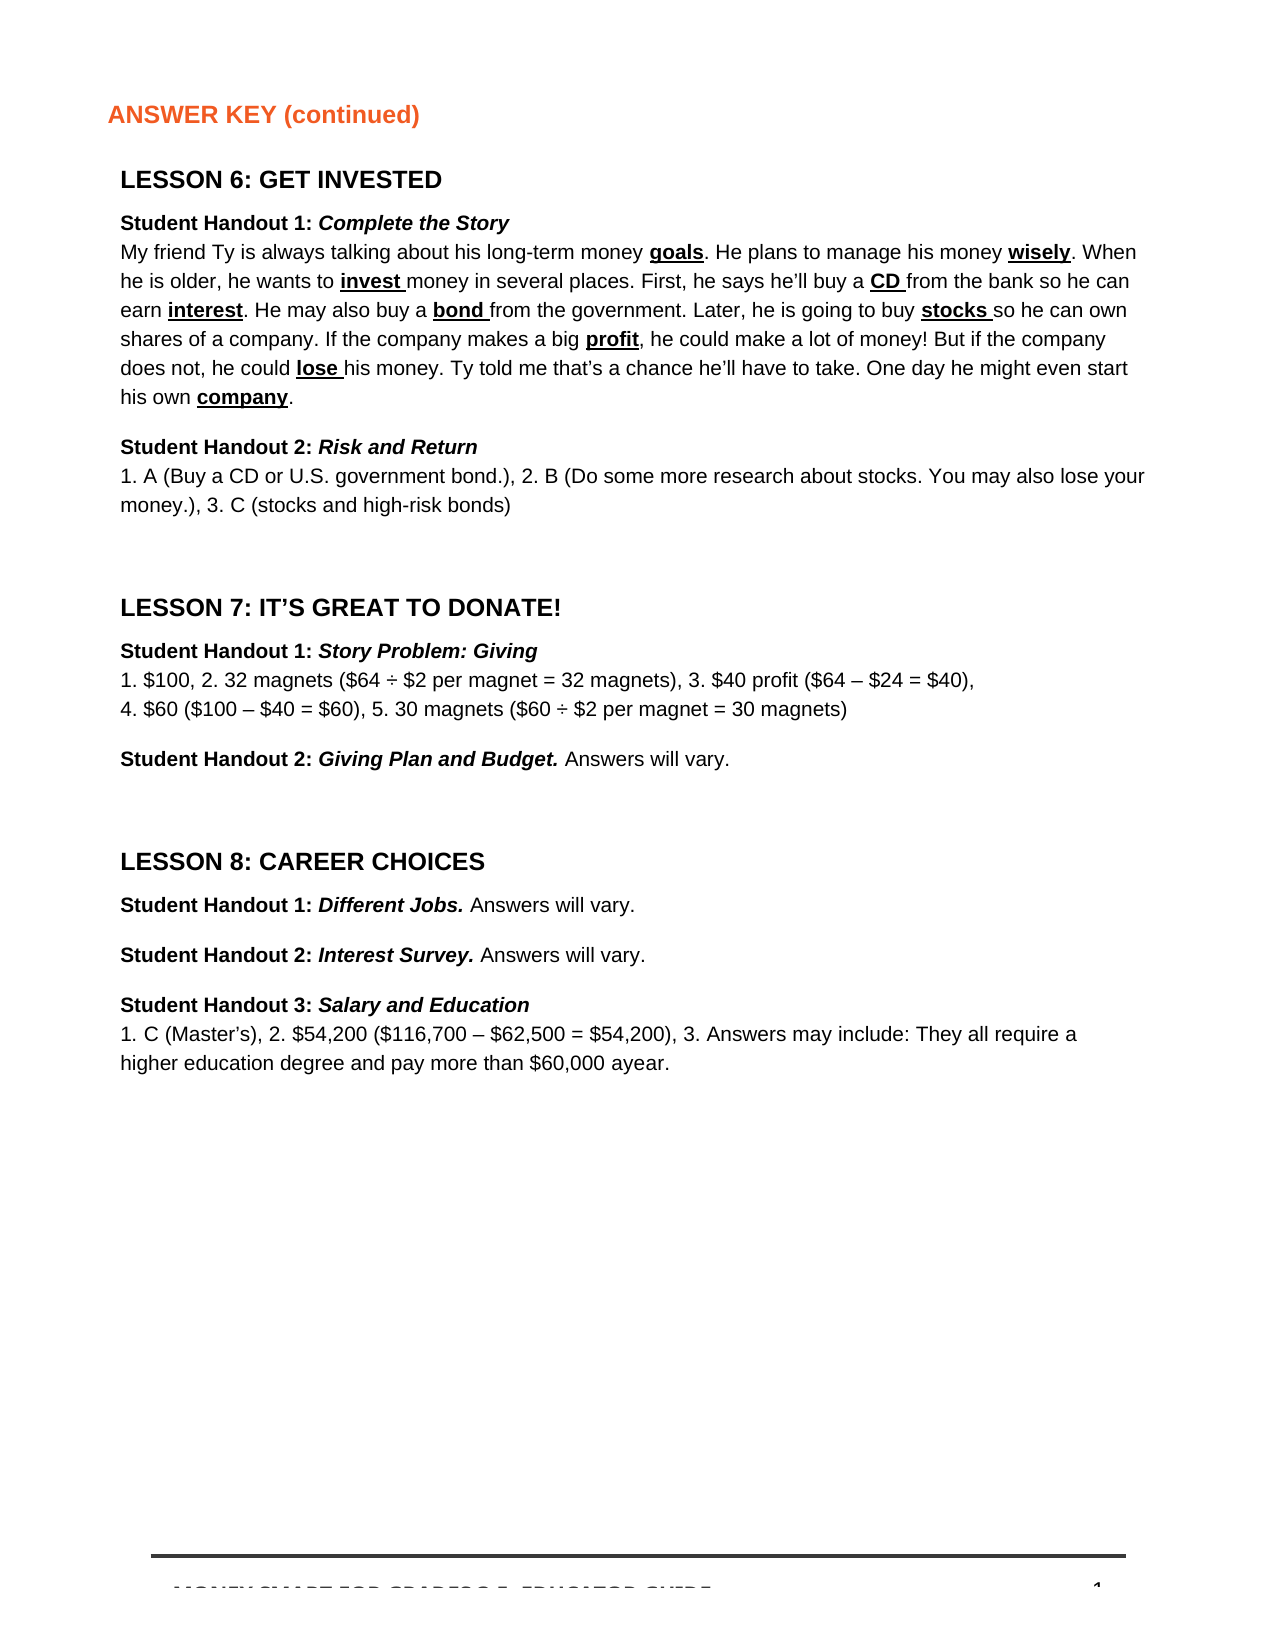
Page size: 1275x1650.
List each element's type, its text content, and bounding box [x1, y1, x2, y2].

text Student Handout 3: Salary and Education [120, 992, 1142, 1016]
text Student Handout 2: Risk and Return [120, 435, 1142, 459]
text Student Handout 1: Different Jobs. Answers will vary. [120, 893, 1142, 917]
text 1. $100, 2. 32 magnets ($64 ÷ $2 per magnet = 32 magnets), 3. $40 profit ($64 – $24 = $40), 4. $60 ($100 – $40 = $60), 5. 30 magnets ($60 ÷ $2 per magnet = 30 magnets) [120, 668, 978, 721]
text Student Handout 1: Story Problem: Giving [120, 639, 1142, 663]
text 1. A (Buy a CD or U.S. government bond.), 2. B (Do some more research about stocks. You may also lose your money.), 3. C (stocks and high-risk bonds) [120, 464, 1148, 517]
subtitle LESSON 6: GET INVESTED [120, 165, 1142, 194]
subtitle LESSON 7: IT’S GREAT TO DONATE! [120, 593, 1142, 622]
text Student Handout 2: Giving Plan and Budget. Answers will vary. [120, 747, 1142, 771]
subtitle LESSON 8: CAREER CHOICES [120, 847, 1142, 876]
text My friend Ty is always talking about his long-term money goals. He plans to manage his money wisely. When he is older, he wants to invest money in several places. First, he says he’ll buy a CD from the bank so he can earn interest. He may also buy a bond from the government. Later, he is going to buy stocks so he can own shares of a company. If the company makes a big profit, he could make a lot of money! But if the company does not, he could lose his money. Ty told me that’s a chance he’ll have to take. One day he might even start his own company. [120, 240, 1139, 409]
subtitle ANSWER KEY (continued) [107, 100, 1142, 128]
list C (Master’s), 2. $54,200 ($116,700 – $62,500 = $54,200), 3. Answers may include: They all require a higher education degree and pay more than $60,000 ayear. [120, 1022, 1129, 1075]
text Student Handout 2: Interest Survey. Answers will vary. [120, 942, 1142, 966]
text Student Handout 1: Complete the Story [120, 211, 1142, 235]
